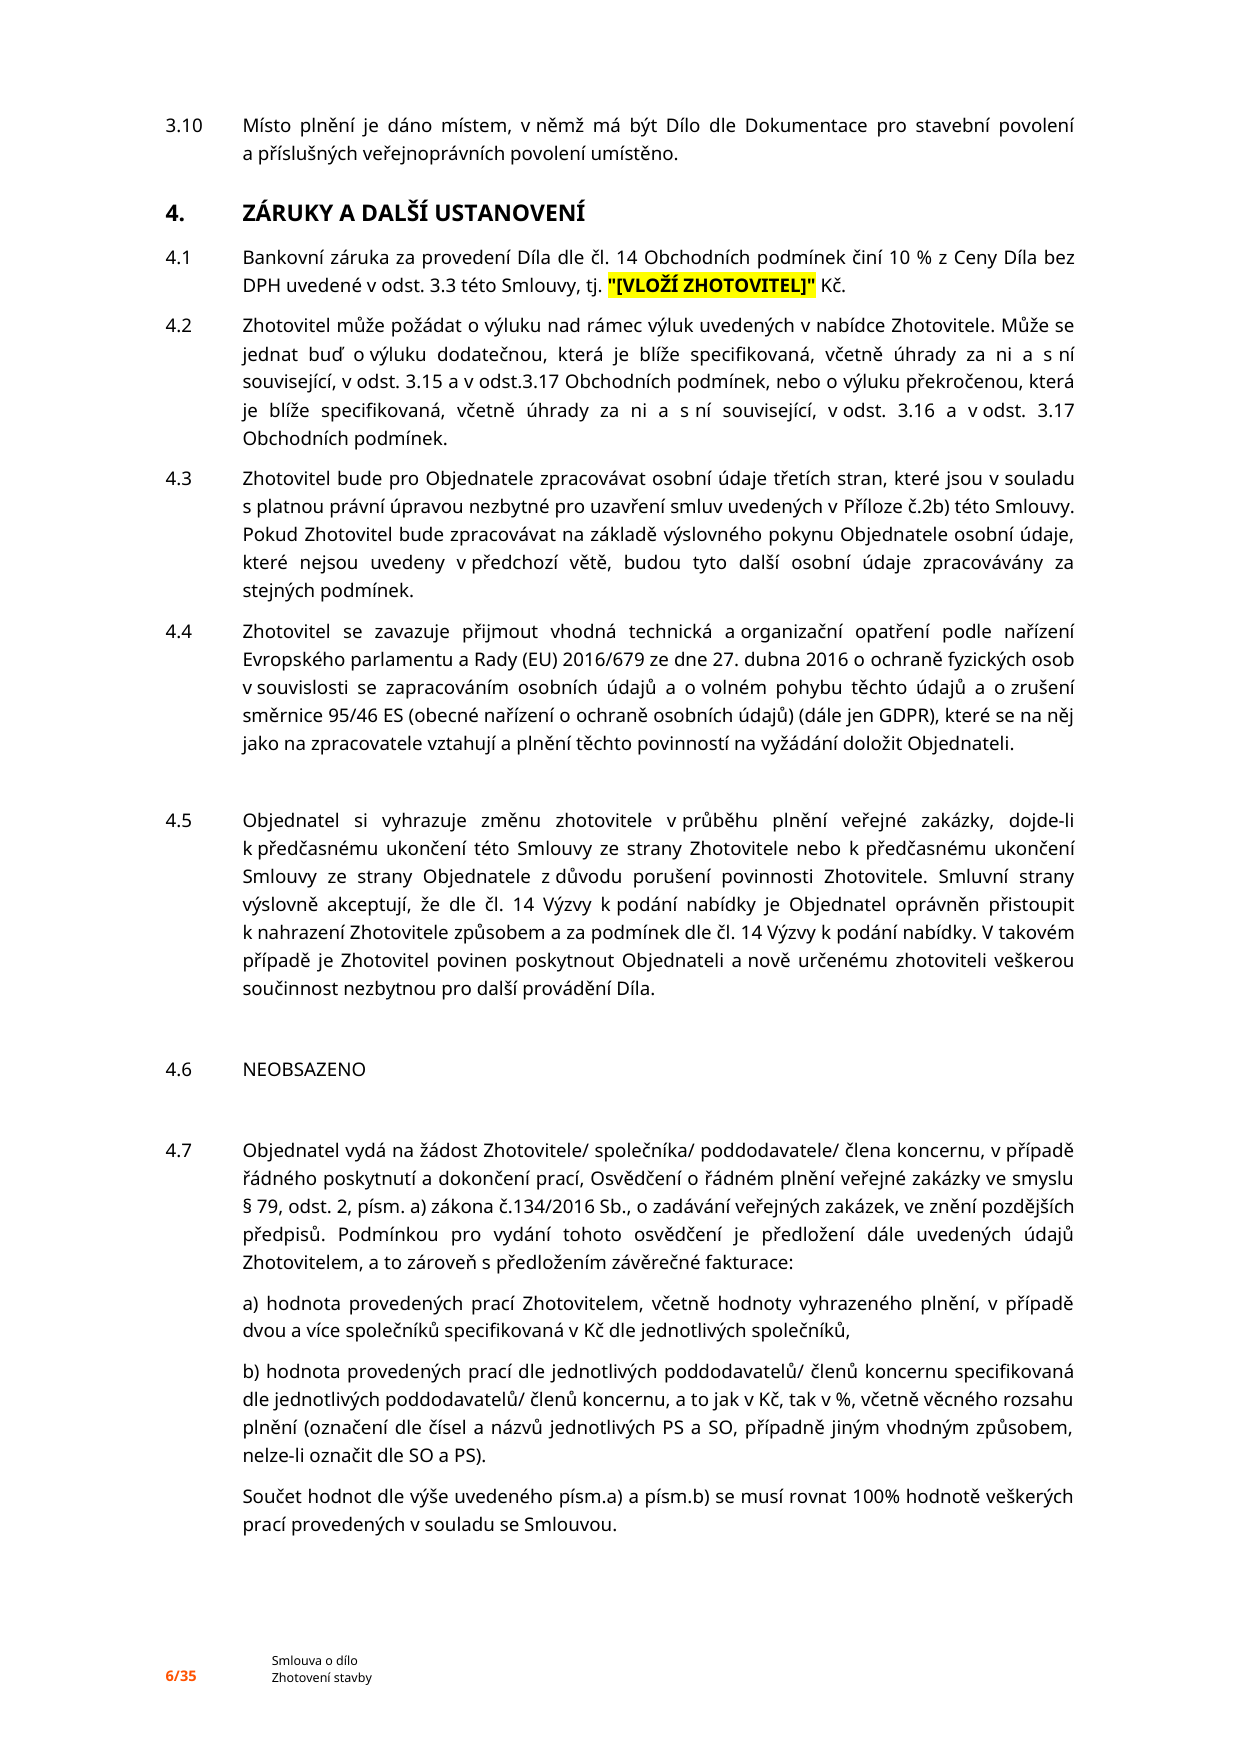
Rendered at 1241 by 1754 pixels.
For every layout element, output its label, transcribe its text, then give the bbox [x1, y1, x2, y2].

text Místo plnění je dáno místem, v němž má být Dílo dle Dokumentace pro stavební povolení a příslušných veřejnoprávních povolení umístěno. [165, 112, 1075, 166]
list a) hodnota provedených prací Zhotovitelem, včetně hodnoty vyhrazeného plnění, v případě dvou a více společníků specifikovaná v Kč dle jednotlivých společníků, [242, 1290, 1075, 1343]
text Objednatel vydá na žádost Zhotovitele/ společníka/ poddodavatele/ člena koncernu, v případě řádného poskytnutí a dokončení prací, Osvědčení o řádném plnění veřejné zakázky ve smyslu § 79, odst. 2, písm. a) zákona č.134/2016 Sb., o zadávání veřejných zakázek, ve znění pozdějších předpisů. Podmínkou pro vydání tohoto osvědčení je předložení dále uvedených údajů Zhotovitelem, a to zároveň s předložením závěrečné fakturace: [165, 1137, 1075, 1275]
text NEOBSAZENO [165, 1056, 1075, 1082]
list b) hodnota provedených prací dle jednotlivých poddodavatelů/ členů koncernu specifikovaná dle jednotlivých poddodavatelů/ členů koncernu, a to jak v Kč, tak v %, včetně věcného rozsahu plnění (označení dle čísel a názvů jednotlivých PS a SO, případně jiným vhodným způsobem, nelze-li označit dle SO a PS). [242, 1358, 1075, 1468]
text Zhotovitel může požádat o výluku nad rámec výluk uvedených v nabídce Zhotovitele. Může se jednat buď o výluku dodatečnou, která je blíže specifikovaná, včetně úhrady za ni a s ní související, v odst. 3.15 a v odst.3.17 Obchodních podmínek, nebo o výluku překročenou, která je blíže specifikovaná, včetně úhrady za ni a s ní související, v odst. 3.16 a v odst. 3.17 Obchodních podmínek. [165, 313, 1075, 450]
text Zhotovitel bude pro Objednatele zpracovávat osobní údaje třetích stran, které jsou v souladu s platnou právní úpravou nezbytné pro uzavření smluv uvedených v Příloze č.2b) této Smlouvy. Pokud Zhotovitel bude zpracovávat na základě výslovného pokynu Objednatele osobní údaje, které nejsou uvedeny v předchozí větě, budou tyto další osobní údaje zpracovávány za stejných podmínek. [165, 465, 1075, 603]
text ZÁRUKY A DALŠÍ USTANOVENÍ [165, 197, 1075, 229]
list Součet hodnot dle výše uvedeného písm.a) a písm.b) se musí rovnat 100% hodnotě veškerých prací provedených v souladu se Smlouvou. [242, 1483, 1075, 1536]
text Zhotovitel se zavazuje přijmout vhodná technická a organizační opatření podle nařízení Evropského parlamentu a Rady (EU) 2016/679 ze dne 27. dubna 2016 o ochraně fyzických osob v souvislosti se zapracováním osobních údajů a o volném pohybu těchto údajů a o zrušení směrnice 95/46 ES (obecné nařízení o ochraně osobních údajů) (dále jen GDPR), které se na něj jako na zpracovatele vztahují a plnění těchto povinností na vyžádání doložit Objednateli. [165, 618, 1075, 756]
text Objednatel si vyhrazuje změnu zhotovitele v průběhu plnění veřejné zakázky, dojde-li k předčasnému ukončení této Smlouvy ze strany Zhotovitele nebo k předčasnému ukončení Smlouvy ze strany Objednatele z důvodu porušení povinnosti Zhotovitele. Smluvní strany výslovně akceptují, že dle čl. 14 Výzvy k podání nabídky je Objednatel oprávněn přistoupit k nahrazení Zhotovitele způsobem a za podmínek dle čl. 14 Výzvy k podání nabídky. V takovém případě je Zhotovitel povinen poskytnout Objednateli a nově určenému zhotoviteli veškerou součinnost nezbytnou pro další provádění Díla. [165, 807, 1075, 1001]
text Bankovní záruka za provedení Díla dle čl. 14 Obchodních podmínek činí 10 % z Ceny Díla bez DPH uvedené v odst. 3.3 této Smlouvy, tj. "[VLOŽÍ ZHOTOVITEL]" Kč. [165, 244, 1075, 298]
